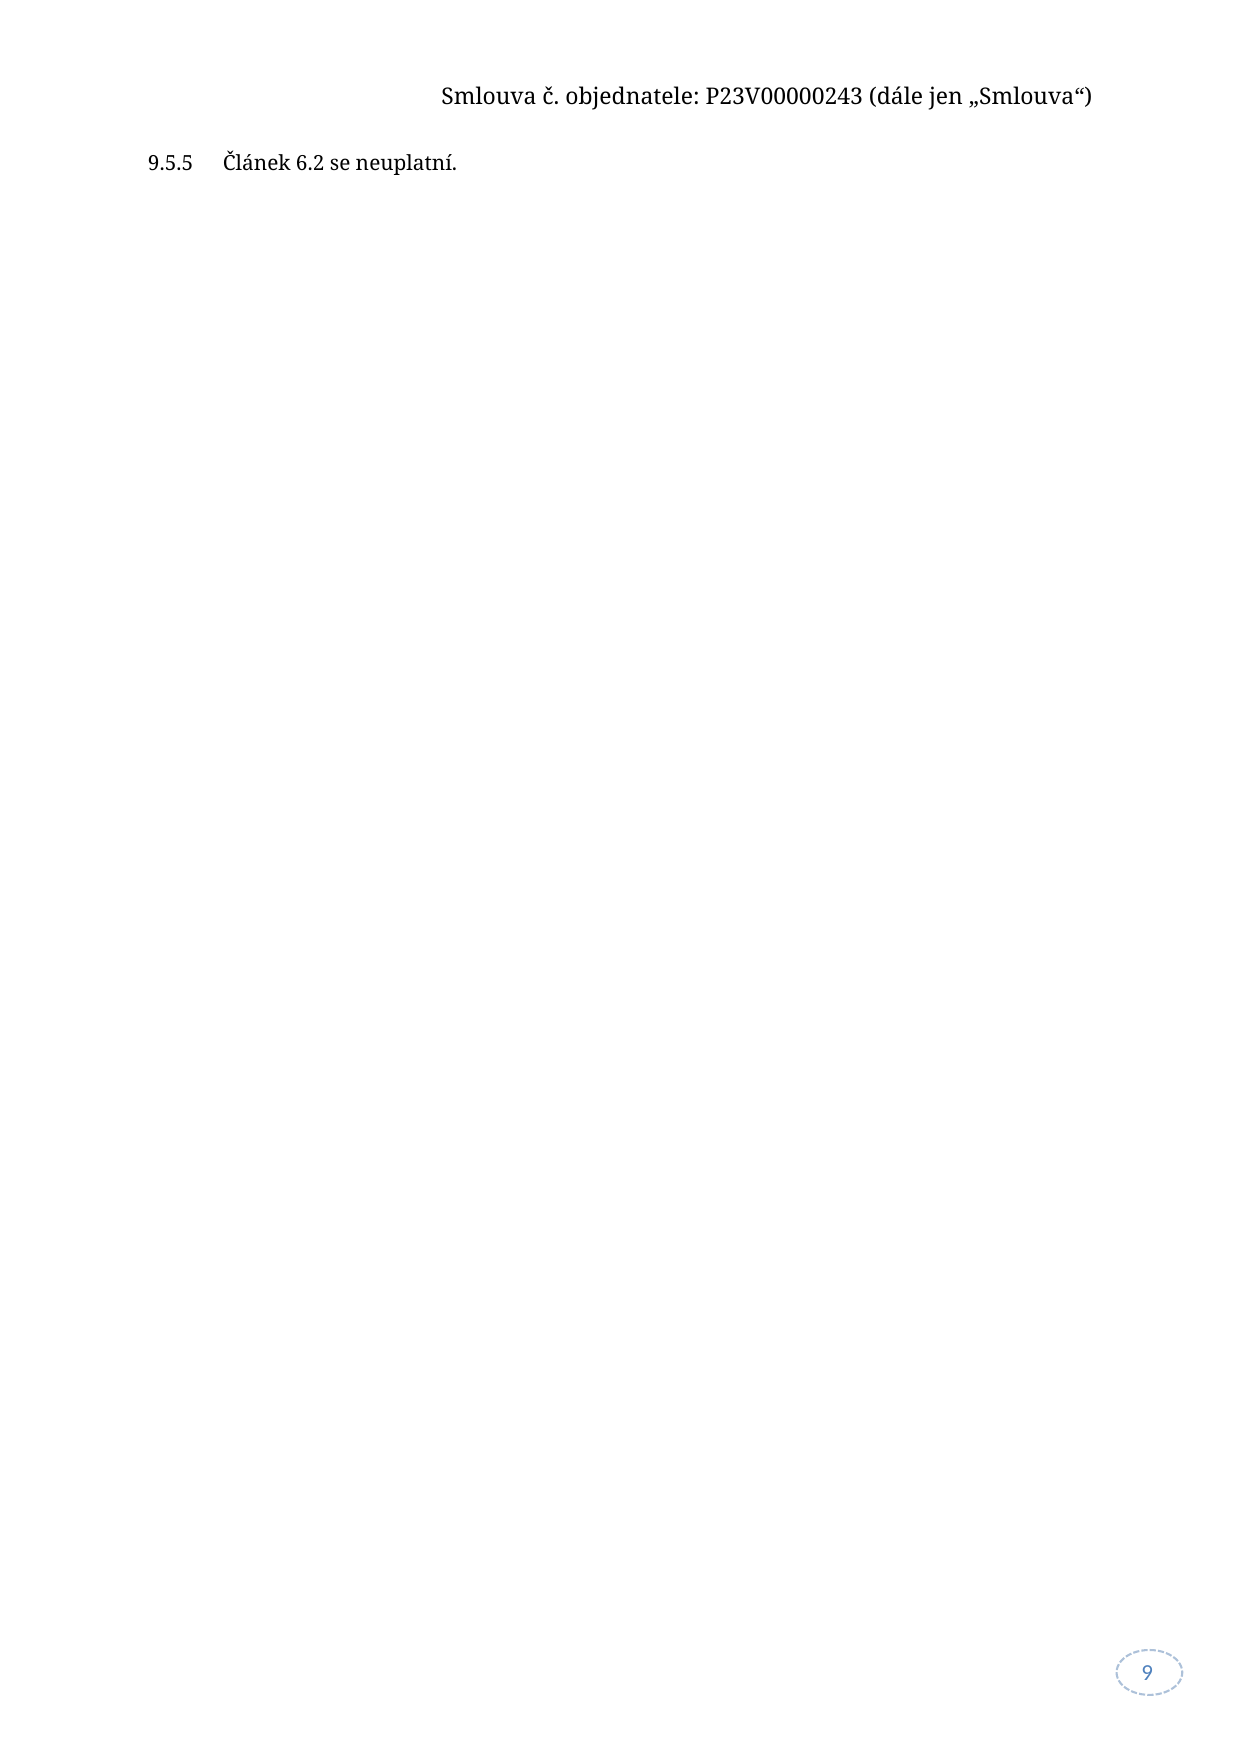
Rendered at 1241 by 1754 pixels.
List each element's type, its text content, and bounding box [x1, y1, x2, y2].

list Článek 6.2 se neuplatní. [148, 148, 1093, 176]
